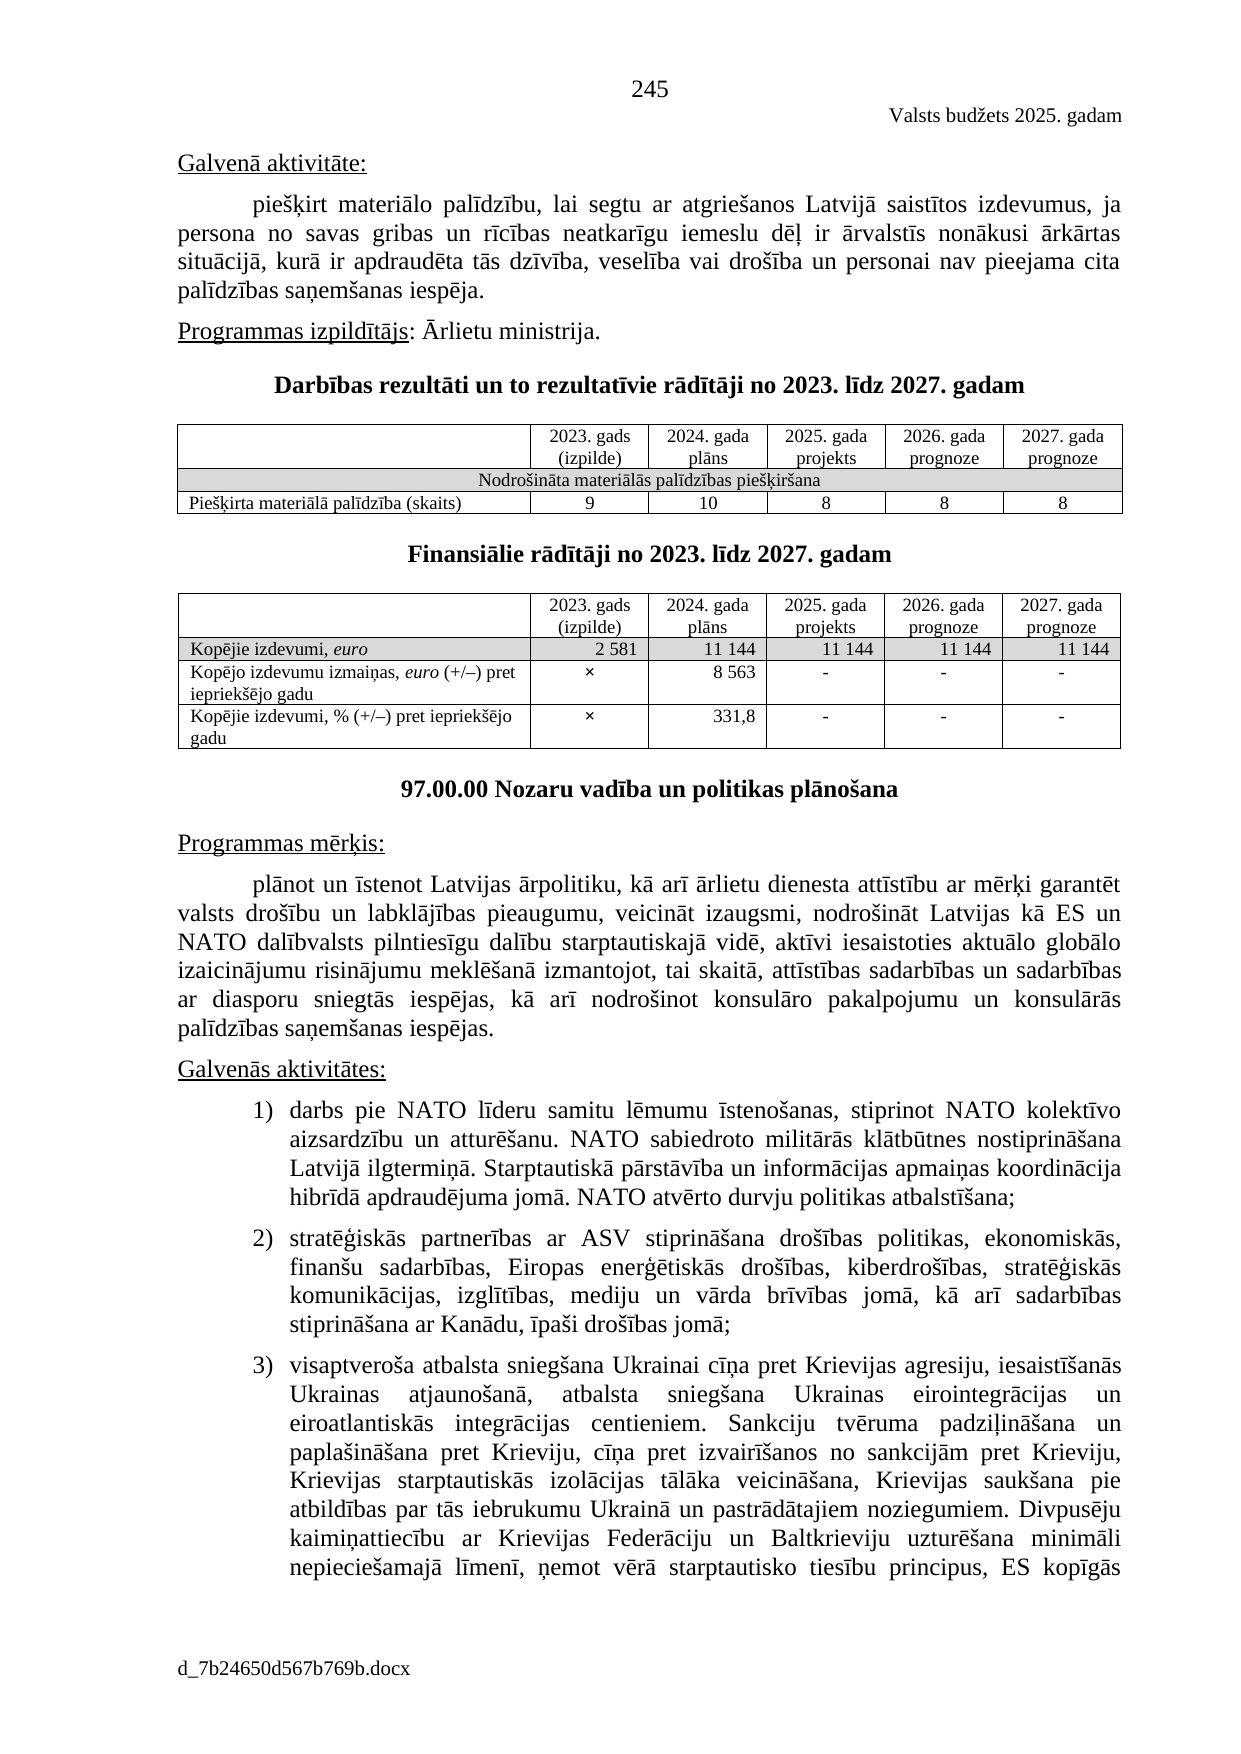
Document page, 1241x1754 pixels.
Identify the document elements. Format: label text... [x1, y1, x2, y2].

table_cell × [531, 705, 648, 748]
table_cell - [885, 661, 1002, 704]
table_header 2025. gada projekts [768, 425, 885, 468]
table_cell 8 [1004, 492, 1122, 513]
table_header [178, 425, 530, 468]
table_header 2026. gada prognoze [885, 594, 1002, 637]
table_cell 10 [649, 492, 767, 513]
table_cell 9 [531, 492, 648, 513]
table_header 2026. gada prognoze [886, 425, 1003, 468]
list stratēģiskās partnerības ar ASV stiprināšana drošības politikas, ekonomiskās, finanšu sadarbības, Eiropas enerģētiskās drošības, kiberdrošības, stratēģiskās komunikācijas, izglītības, mediju un vārda brīvības jomā, kā arī sadarbības stiprināšana ar Kanādu, īpaši drošības jomā; [252, 1223, 1122, 1338]
text Galvenā aktivitāte: [177, 148, 1122, 176]
table_cell - [1003, 661, 1120, 704]
table_cell - [1003, 705, 1120, 748]
text Programmas izpildītājs: Ārlietu ministrija. [177, 316, 1122, 345]
table_header 2027. gada prognoze [1004, 425, 1122, 468]
text plānot un īstenot Latvijas ārpolitiku, kā arī ārlietu dienesta attīstību ar mērķi garantēt valsts drošību un labklājības pieaugumu, veicināt izaugsmi, nodrošināt Latvijas kā ES un NATO dalībvalsts pilntiesīgu dalību starptautiskajā vidē, aktīvi iesaistoties aktuālo globālo izaicinājumu risinājumu meklēšanā izmantojot, tai skaitā, attīstības sadarbības un sadarbības ar diasporu sniegtās iespējas, kā arī nodrošinot konsulāro pakalpojumu un konsulārās palīdzības saņemšanas iespējas. [177, 869, 1122, 1042]
table_cell 2 581 [531, 638, 648, 660]
table_header 2025. gada projekts [767, 594, 884, 637]
table_cell - [885, 705, 1002, 748]
table_header 2023. gads (izpilde) [531, 594, 648, 637]
table_cell × [531, 661, 648, 704]
table_cell Kopējie izdevumi, euro [179, 638, 530, 660]
table_cell - [767, 661, 884, 704]
table_cell Kopējie izdevumi, % (+/–) pret iepriekšējo gadu [179, 705, 530, 748]
table_header 2024. gada plāns [649, 425, 767, 468]
text Programmas mērķis: [177, 828, 1122, 857]
table_header 2024. gada plāns [649, 594, 766, 637]
table_cell 8 563 [649, 661, 766, 704]
table_header [179, 594, 530, 637]
table_cell Nodrošināta materiālās palīdzības piešķiršana [178, 469, 1122, 491]
text Darbības rezultāti un to rezultatīvie rādītāji no 2023. līdz 2027. gadam [177, 370, 1122, 399]
text 97.00.00 Nozaru vadība un politikas plānošana [177, 774, 1122, 803]
text piešķirt materiālo palīdzību, lai segtu ar atgriešanos Latvijā saistītos izdevumus, ja persona no savas gribas un rīcības neatkarīgu iemeslu dēļ ir ārvalstīs nonākusi ārkārtas situācijā, kurā ir apdraudēta tās dzīvība, veselība vai drošība un personai nav pieejama cita palīdzības saņemšanas iespēja. [177, 189, 1122, 304]
table_header 2027. gada prognoze [1003, 594, 1120, 637]
table_header 2023. gads (izpilde) [531, 425, 648, 468]
table_cell 11 144 [885, 638, 1002, 660]
table_cell 11 144 [1003, 638, 1120, 660]
table_cell 8 [886, 492, 1003, 513]
table_cell 11 144 [649, 638, 766, 660]
table_cell Kopējo izdevumu izmaiņas, euro (+/–) pret iepriekšējo gadu [179, 661, 530, 704]
text Finansiālie rādītāji no 2023. līdz 2027. gadam [177, 539, 1122, 568]
table_cell Piešķirta materiālā palīdzība (skaits) [178, 492, 530, 513]
text Galvenās aktivitātes: [177, 1054, 1122, 1083]
table_cell 11 144 [767, 638, 884, 660]
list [252, 1351, 1122, 1581]
table_cell 331,8 [649, 705, 766, 748]
table_cell - [767, 705, 884, 748]
list darbs pie NATO līderu samitu lēmumu īstenošanas, stiprinot NATO kolektīvo aizsardzību un atturēšanu. NATO sabiedroto militārās klātbūtnes nostiprināšana Latvijā ilgtermiņā. Starptautiskā pārstāvība un informācijas apmaiņas koordinācija hibrīdā apdraudējuma jomā. NATO atvērto durvju politikas atbalstīšana; [252, 1096, 1122, 1211]
table_cell 8 [768, 492, 885, 513]
